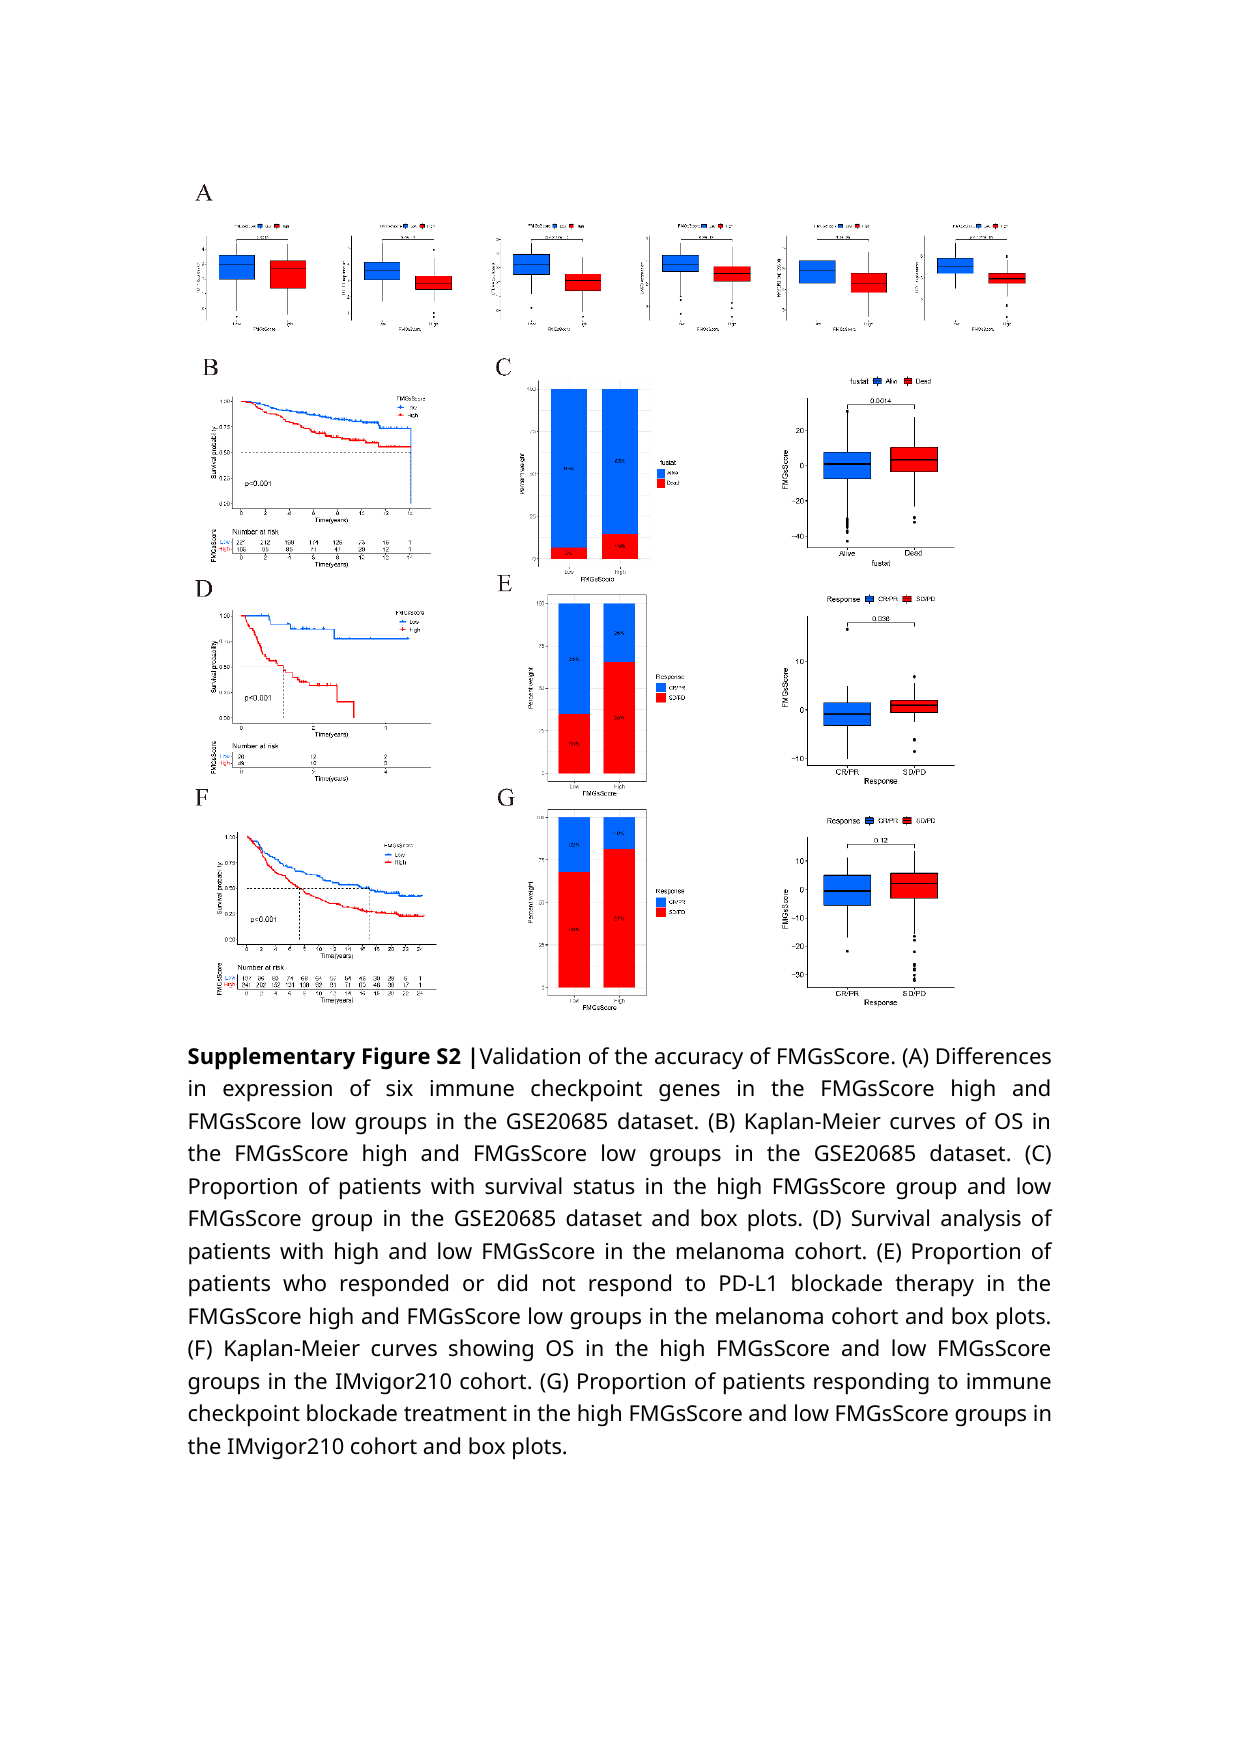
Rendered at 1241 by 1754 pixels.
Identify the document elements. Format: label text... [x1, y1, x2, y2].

text Supplementary Figure S2 |Validation of the accuracy of FMGsScore. (A) Differences in expression of six immune checkpoint genes in the FMGsScore high and FMGsScore low groups in the GSE20685 dataset. (B) Kaplan-Meier curves of OS in the FMGsScore high and FMGsScore low groups in the GSE20685 dataset. (C) Proportion of patients with survival status in the high FMGsScore group and low FMGsScore group in the GSE20685 dataset and box plots. (D) Survival analysis of patients with high and low FMGsScore in the melanoma cohort. (E) Proportion of patients who responded or did not respond to PD-L1 blockade therapy in the FMGsScore high and FMGsScore low groups in the melanoma cohort and box plots. (F) Kaplan-Meier curves showing OS in the high FMGsScore and low FMGsScore groups in the IMvigor210 cohort. (G) Proportion of patients responding to immune checkpoint blockade treatment in the high FMGsScore and low FMGsScore groups in the IMvigor210 cohort and box plots. [187, 1039, 1053, 1462]
picture [187, 162, 1053, 1028]
